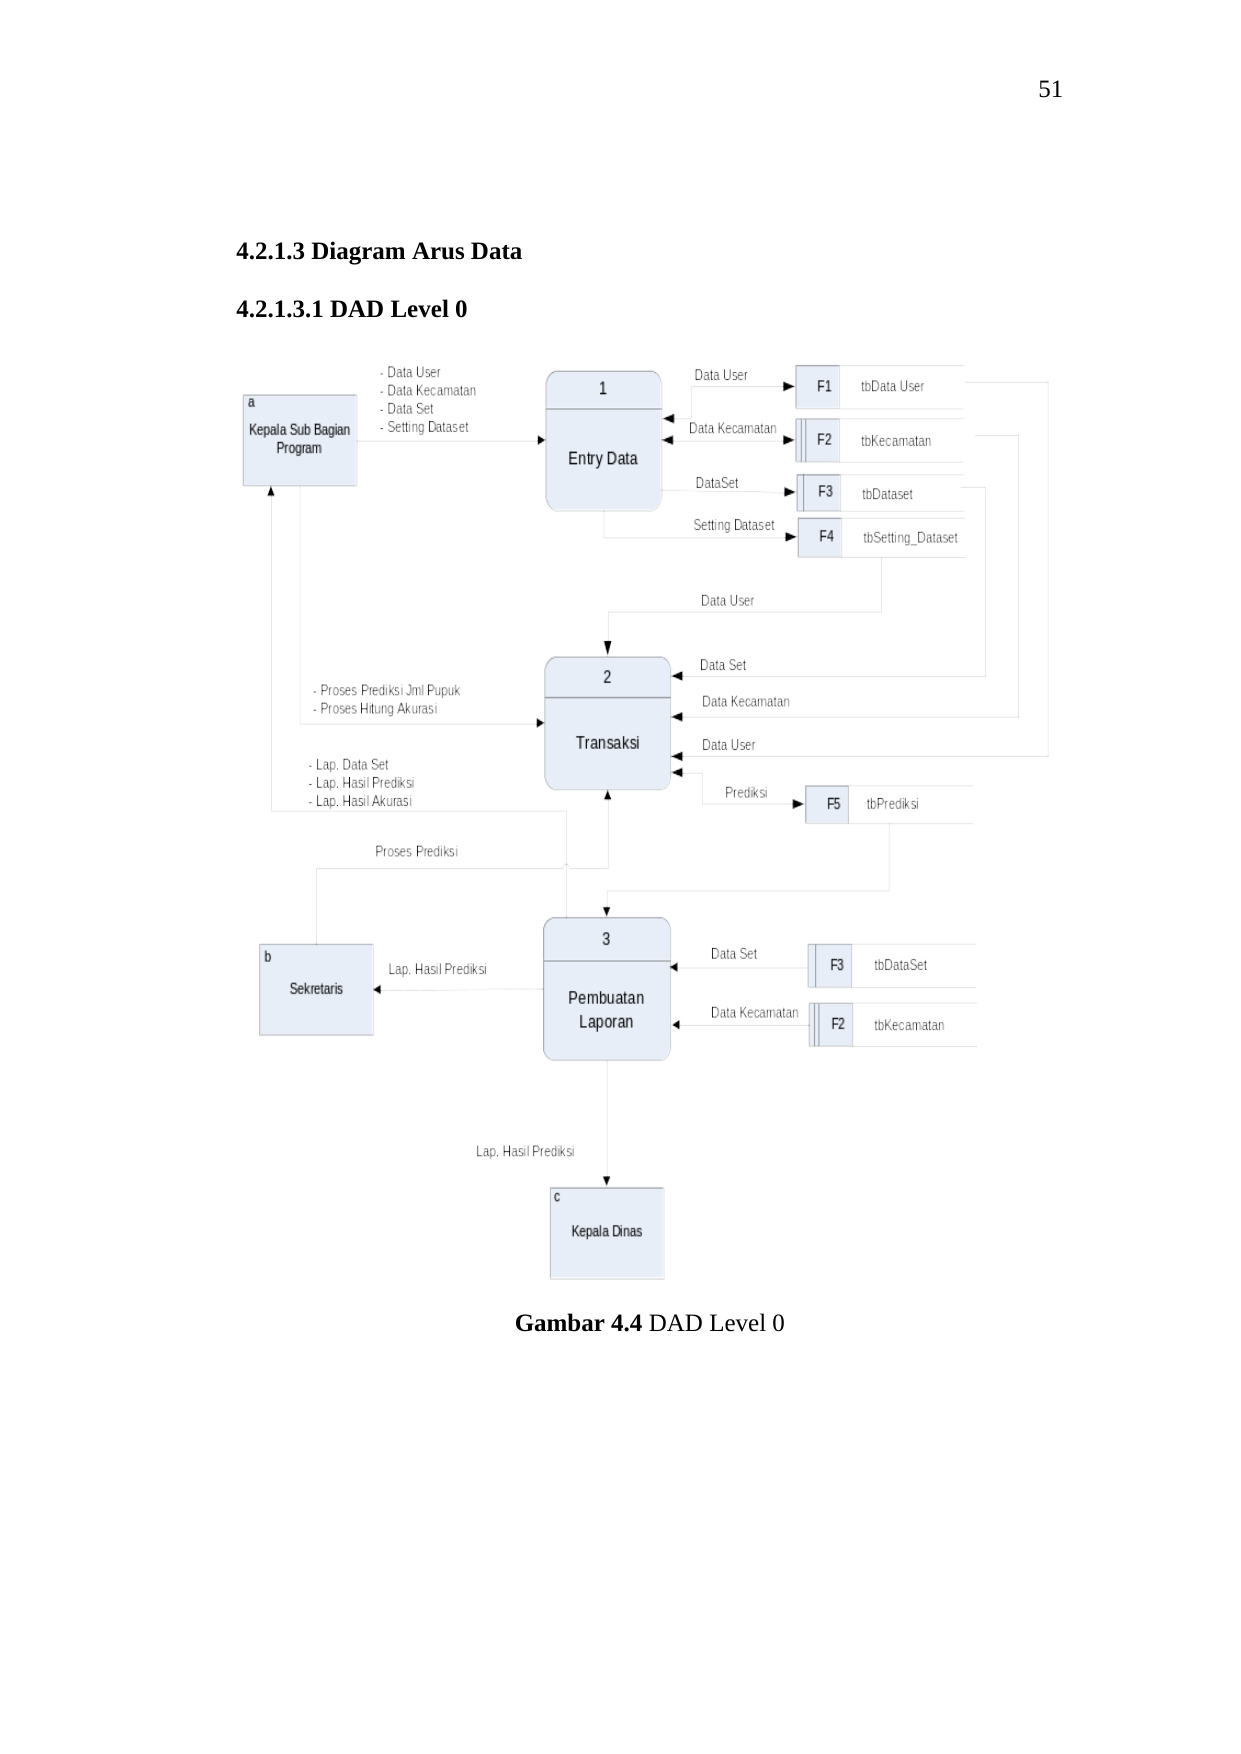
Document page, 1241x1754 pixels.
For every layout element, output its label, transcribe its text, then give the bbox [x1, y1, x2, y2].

text Gambar 4.4 DAD Level 0 [236, 1308, 1063, 1337]
subtitle 4.2.1.3.1 DAD Level 0 [236, 294, 1063, 322]
subtitle 4.2.1.3 Diagram Arus Data [236, 236, 1063, 265]
